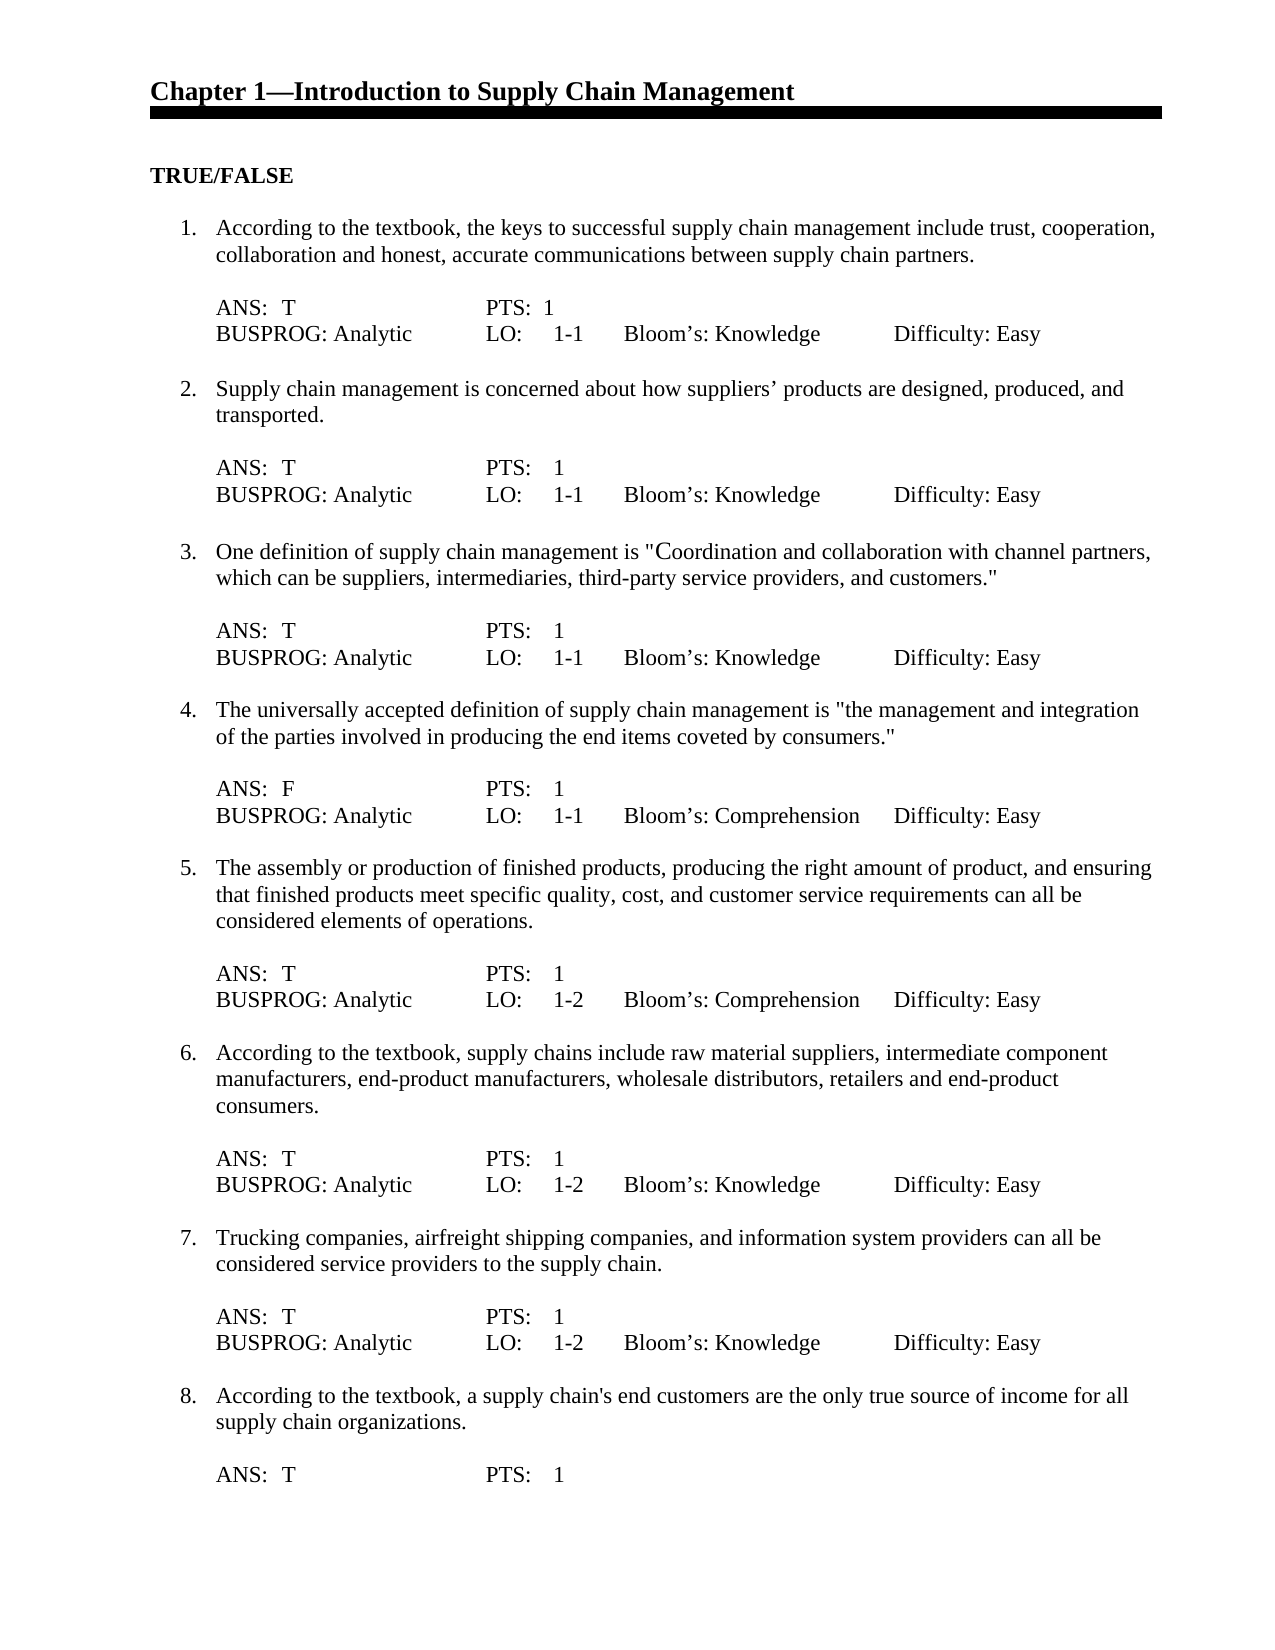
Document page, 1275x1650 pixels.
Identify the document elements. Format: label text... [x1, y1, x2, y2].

text 2. Supply chain management is concerned about how suppliers’ products are designed, produced, and transported. [150, 375, 1162, 428]
text 1. According to the textbook, the keys to successful supply chain management include trust, cooperation, collaboration and honest, accurate communications between supply chain partners. [150, 214, 1162, 267]
text BUSPROG: Analytic LO: 1-2 Bloom’s: Knowledge Difficulty: Easy [216, 1171, 1162, 1197]
text 5. The assembly or production of finished products, producing the right amount of product, and ensuring that finished products meet specific quality, cost, and customer service requirements can all be considered elements of operations. [150, 854, 1162, 933]
text 8. According to the textbook, a supply chain's end customers are the only true source of income for all supply chain organizations. [150, 1382, 1162, 1434]
text BUSPROG: Analytic LO: 1-1 Bloom’s: Knowledge Difficulty: Easy [216, 320, 1162, 346]
text 3. One definition of supply chain management is "Coordination and collaboration with channel partners, which can be suppliers, intermediaries, third-party service providers, and customers." [150, 536, 1162, 591]
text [216, 1329, 1162, 1356]
text BUSPROG: Analytic LO: 1-1 Bloom’s: Knowledge Difficulty: Easy [216, 644, 1162, 670]
text TRUE/FALSE [150, 162, 1162, 188]
text ANS: F PTS: 1 [216, 775, 1162, 802]
text ANS: T PTS: 1 [216, 1144, 1162, 1171]
text ANS: T PTS: 1 [216, 454, 1162, 481]
text ANS: T PTS: 1 [216, 294, 1162, 320]
text ANS: T PTS: 1 [216, 1461, 1162, 1487]
text ANS: T PTS: 1 [216, 617, 1162, 644]
text 6. According to the textbook, supply chains include raw material suppliers, intermediate component manufacturers, end-product manufacturers, wholesale distributors, retailers and end-product consumers. [150, 1039, 1162, 1118]
text 7. Trucking companies, airfreight shipping companies, and information system providers can all be considered service providers to the supply chain. [150, 1224, 1162, 1276]
text 4. The universally accepted definition of supply chain management is "the management and integration of the parties involved in producing the end items coveted by consumers." [150, 696, 1162, 749]
text ANS: T PTS: 1 [216, 1303, 1162, 1329]
text BUSPROG: Analytic LO: 1-1 Bloom’s: Knowledge Difficulty: Easy [216, 481, 1162, 507]
text Chapter 1—Introduction to Supply Chain Management [150, 75, 1162, 106]
text BUSPROG: Analytic LO: 1-1 Bloom’s: Comprehension Difficulty: Easy [216, 802, 1162, 828]
text BUSPROG: Analytic LO: 1-2 Bloom’s: Comprehension Difficulty: Easy [216, 986, 1162, 1013]
text ANS: T PTS: 1 [216, 960, 1162, 986]
